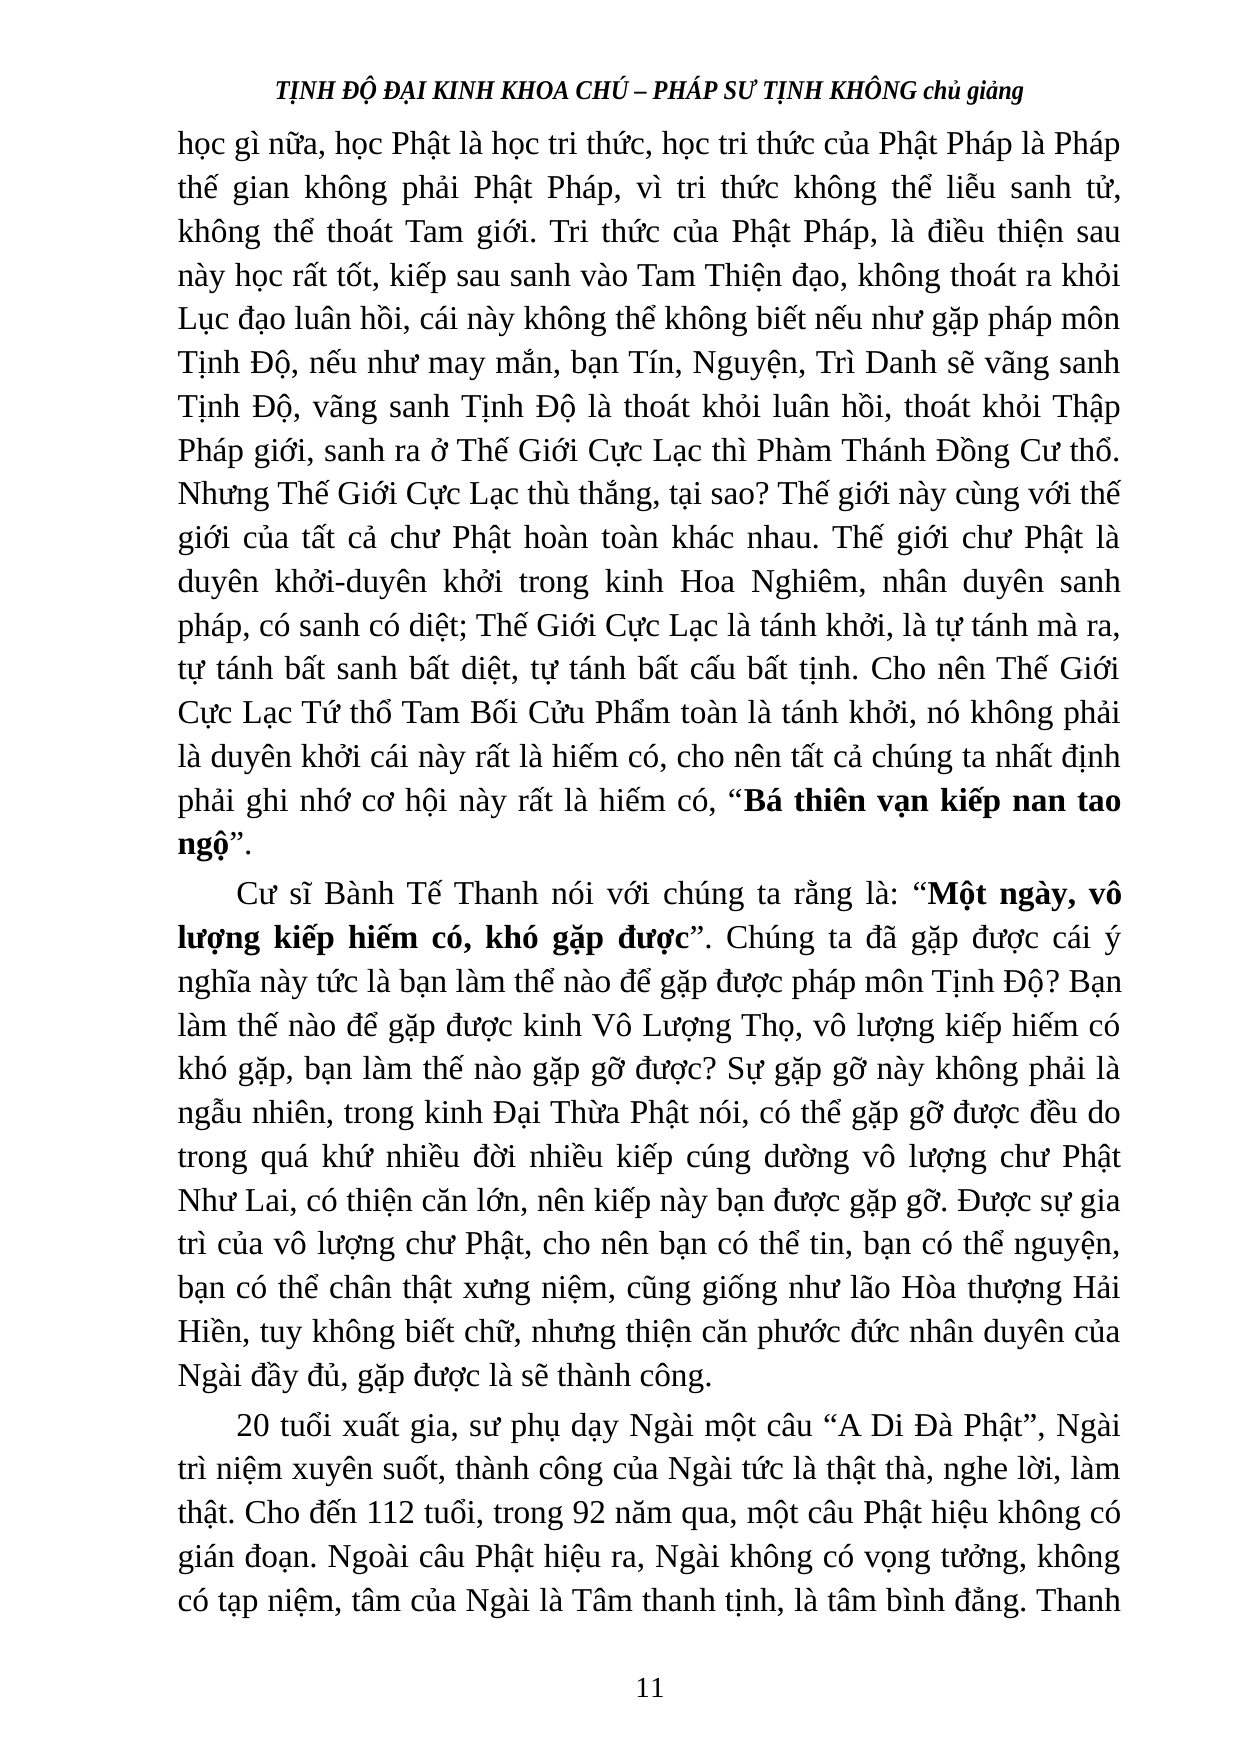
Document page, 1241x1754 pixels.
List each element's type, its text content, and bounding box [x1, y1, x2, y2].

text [177, 118, 1122, 862]
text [177, 1399, 1122, 1618]
text Cư sĩ Bành Tế Thanh nói với chúng ta rằng là: “Một ngày, vô lượng kiếp hiếm có, khó gặp được”. Chúng ta đã gặp được cái ý nghĩa này tức là bạn làm thể nào để gặp được pháp môn Tịnh Độ? Bạn làm thế nào để gặp được kinh Vô Lượng Thọ, vô lượng kiếp hiếm có khó gặp, bạn làm thế nào gặp gỡ được? Sự gặp gỡ này không phải là ngẫu nhiên, trong kinh Đại Thừa Phật nói, có thể gặp gỡ được đều do trong quá khứ nhiều đời nhiều kiếp cúng dường vô lượng chư Phật Như Lai, có thiện căn lớn, nên kiếp này bạn được gặp gỡ. Được sự gia trì của vô lượng chư Phật, cho nên bạn có thể tin, bạn có thể nguyện, bạn có thể chân thật xưng niệm, cũng giống như lão Hòa thượng Hải Hiền, tuy không biết chữ, nhưng thiện căn phước đức nhân duyên của Ngài đầy đủ, gặp được là sẽ thành công. [177, 868, 1122, 1393]
